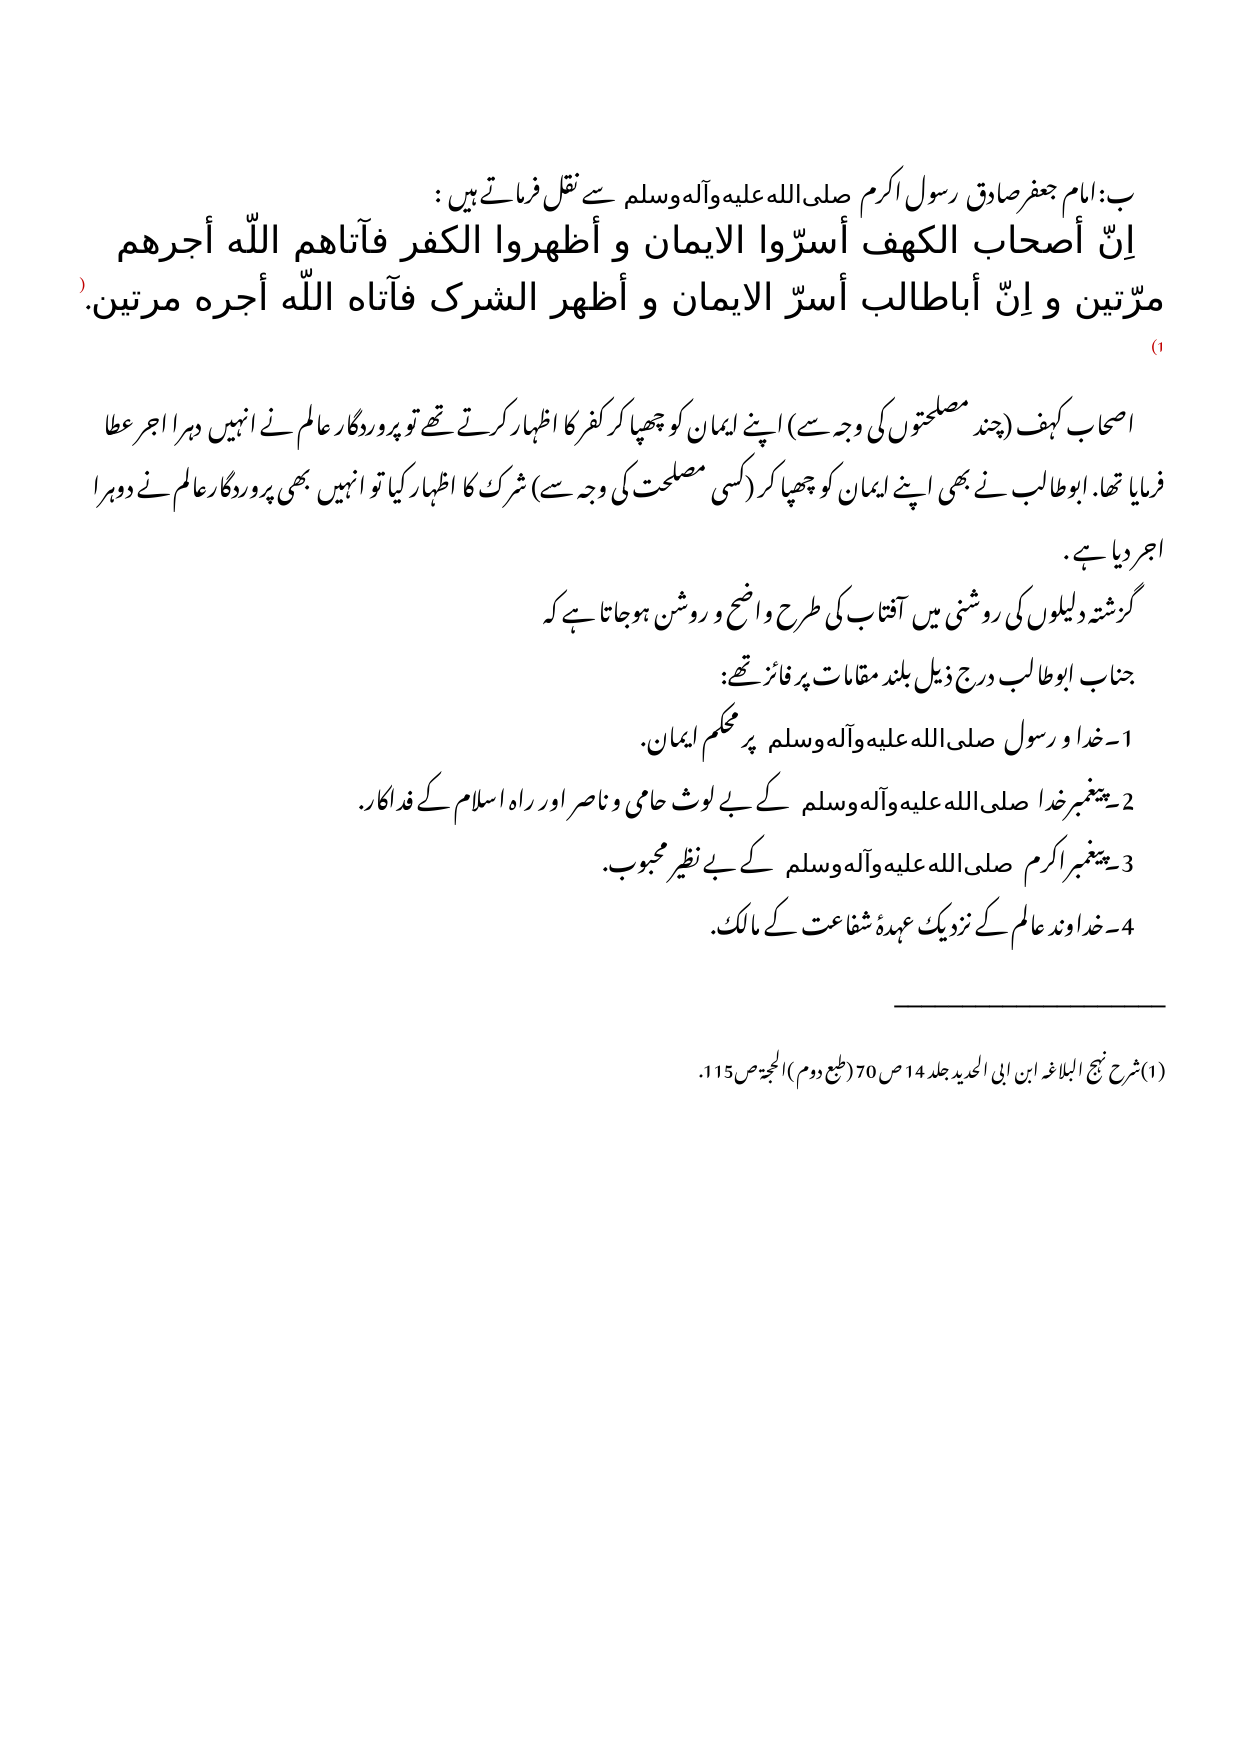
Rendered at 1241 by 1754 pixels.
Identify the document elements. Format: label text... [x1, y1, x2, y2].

text ب:امام جعفرصادق ـ رسول اکرم صلى‌الله‌عليه‌وآله‌وسلم سے نقل فرماتے ہیں : [75, 156, 1165, 219]
text 4۔خداوند عالم کے نزدیک عہدۂ شفاعت کے مالک. [75, 887, 1165, 950]
text ____________________ [75, 950, 1165, 1018]
text اِنّ أصحاب الکهف أسرّوا الایمان و أظهروا الکفر فآتاهم اللّه أجرهم مرّتین و اِنّ أباطالب أسرّ الایمان و أظهر الشرک فآتاه اللّه أجره مرتین.(1) [75, 219, 1165, 387]
text گزشتہ دلیلوں کی روشنی میں آفتاب کی طرح واضح و روشن ہوجاتا ہے کہ [75, 575, 1165, 637]
text 2۔پیغمبرخدا صلى‌الله‌عليه‌وآله‌وسلم کے بے لوث حامی و ناصر اور راہ اسلام کے فداکار. [75, 762, 1165, 825]
text جناب ابوطالب درج ذیل بلند مقامات پر فائز تھے: [75, 637, 1165, 700]
text 1۔خدا و رسول صلى‌الله‌عليه‌وآله‌وسلم پر محکم ایمان. [75, 700, 1165, 762]
text اصحاب کہف (چند مصلحتوں کی وجہ سے) اپنے ایمان کو چھپا کر کفر کا اظہار کرتے تھے تو پروردگار عالم نے انہیں دہرا اجر عطا فرمایا تھا. ابوطالب نے بھی اپنے ایمان کو چھپا کر (کسی مصلحت کی وجہ سے) شرک کا اظہار کیا تو انہیں بھی پروردگارعالم نے دوہرا اجر دیا ہے . [75, 387, 1165, 575]
text (1)شرح نہج البلاغہ ابن ابی الحدید جلد 14 ص 70 (طبع دوم )الحجة ص115. [75, 1043, 1165, 1089]
text 3۔پیغمبراکرم صلى‌الله‌عليه‌وآله‌وسلم کے بے نظیر محبوب. [75, 825, 1165, 887]
